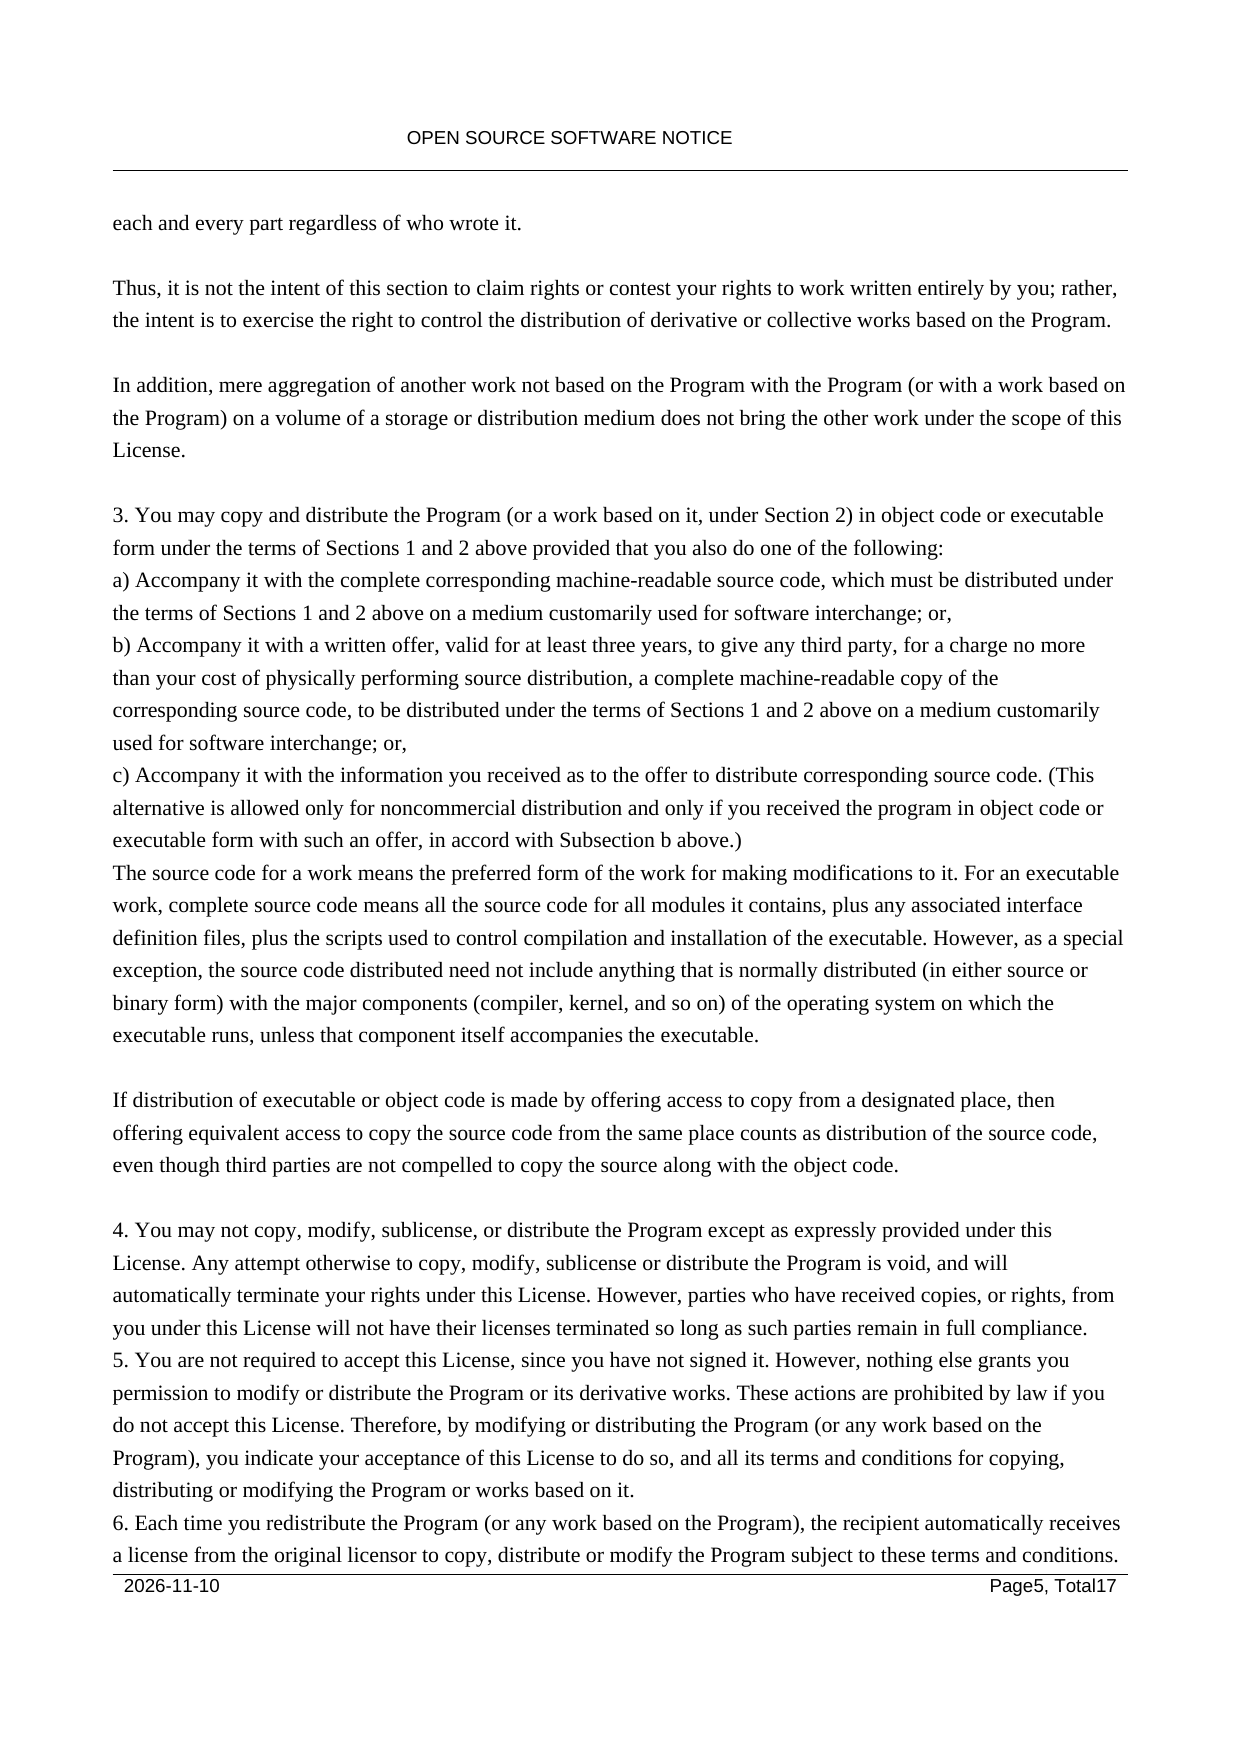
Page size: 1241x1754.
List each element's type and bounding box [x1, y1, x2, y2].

text [112, 206, 1128, 1571]
